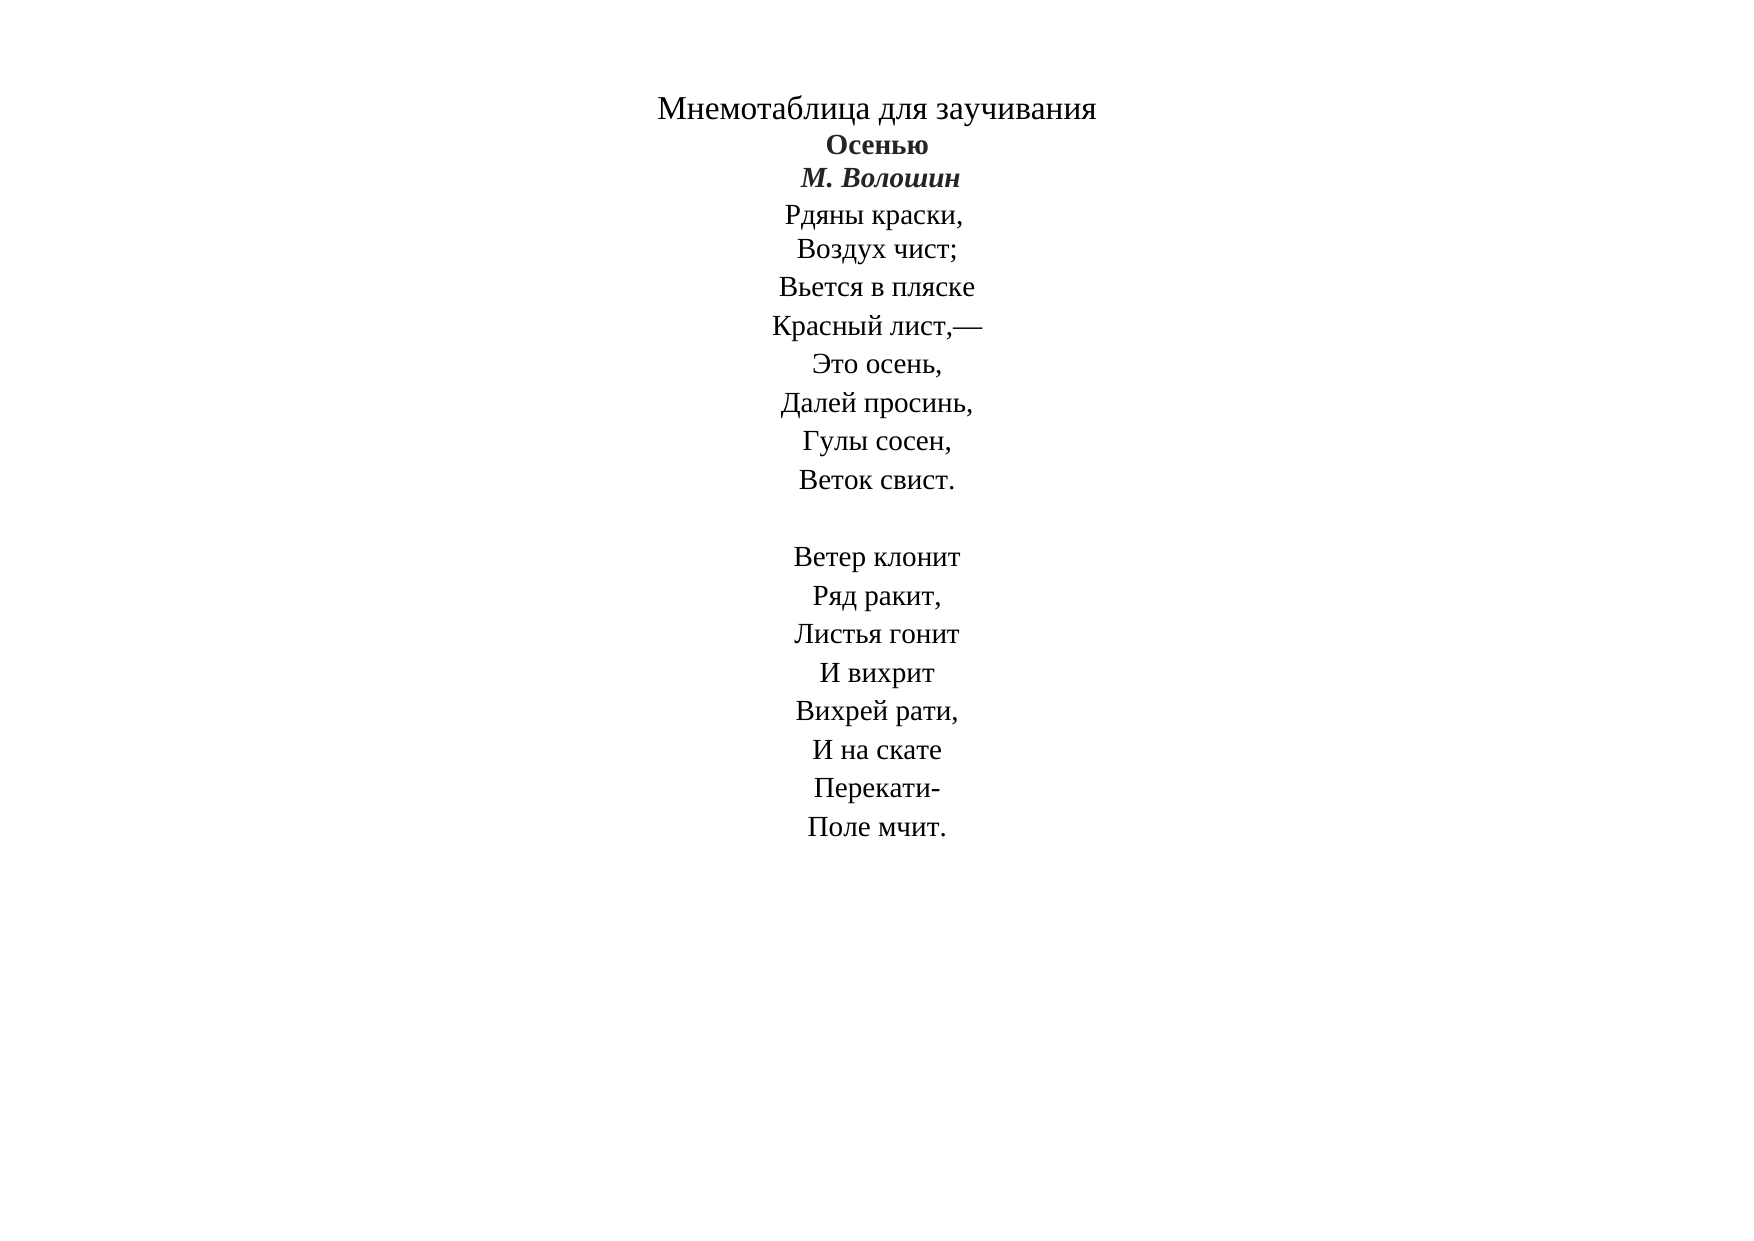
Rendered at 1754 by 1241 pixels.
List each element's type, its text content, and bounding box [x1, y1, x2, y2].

text Осенью М. Волошин [118, 127, 1636, 194]
text Веток свист. [118, 462, 1636, 496]
text Это осень, [118, 346, 1636, 380]
text Перекати- [118, 770, 1636, 804]
text Рдяны краски, [118, 197, 1629, 231]
text Мнемотаблица для заучивания [118, 89, 1636, 127]
text Красный лист,— [118, 308, 1636, 341]
text И вихрит [118, 655, 1636, 688]
text Гулы сосен, [118, 423, 1636, 457]
text И на скате [118, 732, 1636, 765]
text Воздух чист; [118, 231, 1636, 264]
text Вихрей рати, [118, 693, 1636, 727]
text Далей просинь, [118, 385, 1636, 418]
text Ветер клонит [118, 539, 1636, 573]
text Поле мчит. [118, 809, 1636, 842]
text Вьется в пляске [118, 269, 1636, 303]
text Листья гонит [118, 616, 1636, 650]
text Ряд ракит, [118, 578, 1636, 611]
